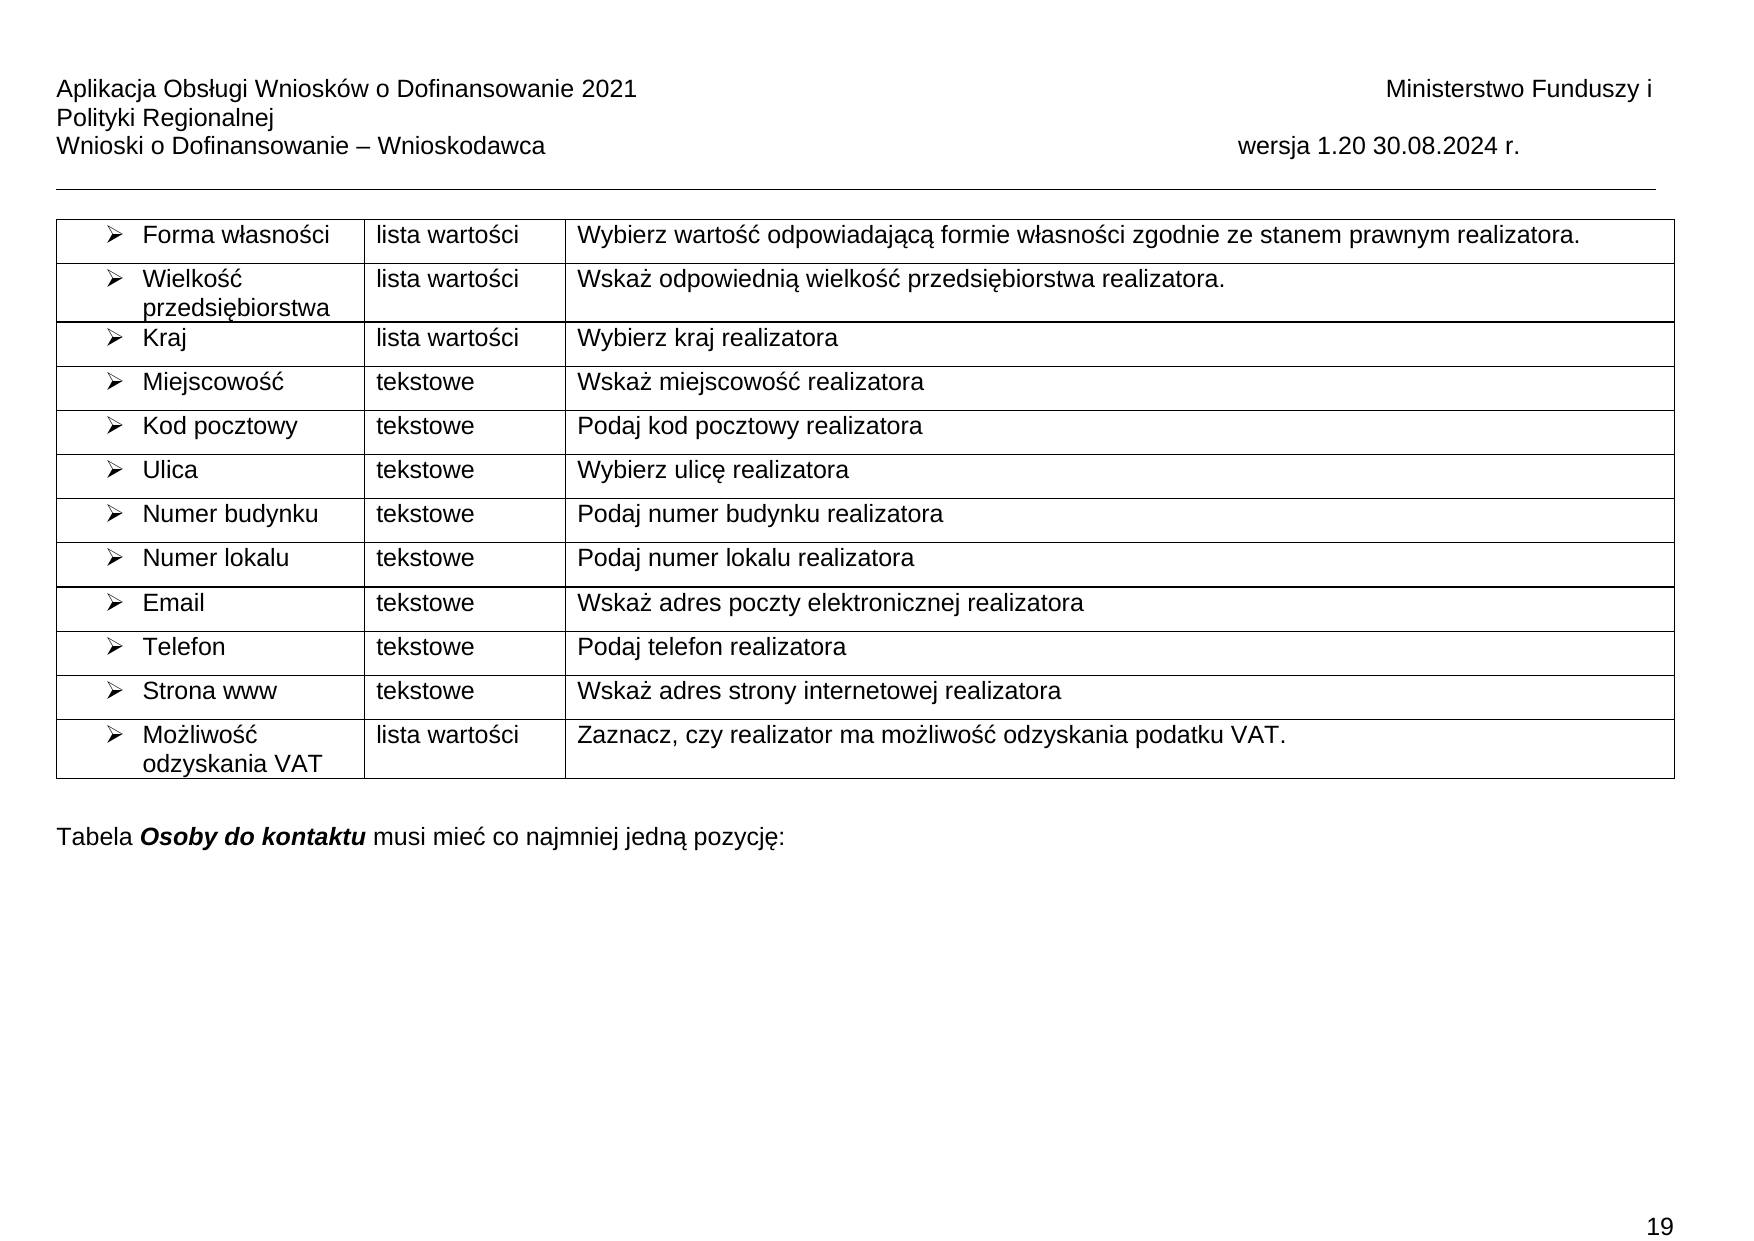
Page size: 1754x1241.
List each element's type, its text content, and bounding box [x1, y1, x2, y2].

table_cell lista wartości [365, 323, 565, 366]
table_cell Wskaż miejscowość realizatora [566, 367, 1674, 410]
table_cell Zaznacz, czy realizator ma możliwość odzyskania podatku VAT. [566, 720, 1674, 778]
table_cell tekstowe [365, 411, 565, 454]
table_cell Kod pocztowy [57, 411, 364, 454]
table_cell Podaj numer lokalu realizatora [566, 543, 1674, 586]
table_cell Kraj [57, 323, 364, 366]
table_cell Wskaż adres strony internetowej realizatora [566, 676, 1674, 719]
table_cell Wskaż odpowiednią wielkość przedsiębiorstwa realizatora. [566, 264, 1674, 321]
table_cell Wybierz wartość odpowiadającą formie własności zgodnie ze stanem prawnym realizatora. [566, 220, 1674, 263]
table_cell lista wartości [365, 720, 565, 778]
text Tabela Osoby do kontaktu musi mieć co najmniej jedną pozycję: [56, 822, 1674, 851]
table_cell Strona www [57, 676, 364, 719]
table_cell Podaj numer budynku realizatora [566, 499, 1674, 542]
table_cell tekstowe [365, 455, 565, 498]
table_cell tekstowe [365, 543, 565, 586]
table_cell Forma własności [57, 220, 364, 263]
table_cell Miejscowość [57, 367, 364, 410]
table_cell tekstowe [365, 676, 565, 719]
table_cell Numer lokalu [57, 543, 364, 586]
table_cell lista wartości [365, 264, 565, 321]
table_cell Możliwość odzyskania VAT [57, 720, 364, 778]
table_cell Wielkość przedsiębiorstwa [57, 264, 364, 321]
table_cell Numer budynku [57, 499, 364, 542]
table_cell Ulica [57, 455, 364, 498]
table_cell Podaj kod pocztowy realizatora [566, 411, 1674, 454]
table_cell Wybierz ulicę realizatora [566, 455, 1674, 498]
table_cell Wskaż adres poczty elektronicznej realizatora [566, 588, 1674, 631]
table_cell tekstowe [365, 588, 565, 631]
table_cell Telefon [57, 632, 364, 675]
table_cell tekstowe [365, 632, 565, 675]
table_cell tekstowe [365, 367, 565, 410]
table_cell Wybierz kraj realizatora [566, 323, 1674, 366]
table_cell lista wartości [365, 220, 565, 263]
table_cell tekstowe [365, 499, 565, 542]
table_cell Email [57, 588, 364, 631]
table_cell Podaj telefon realizatora [566, 632, 1674, 675]
